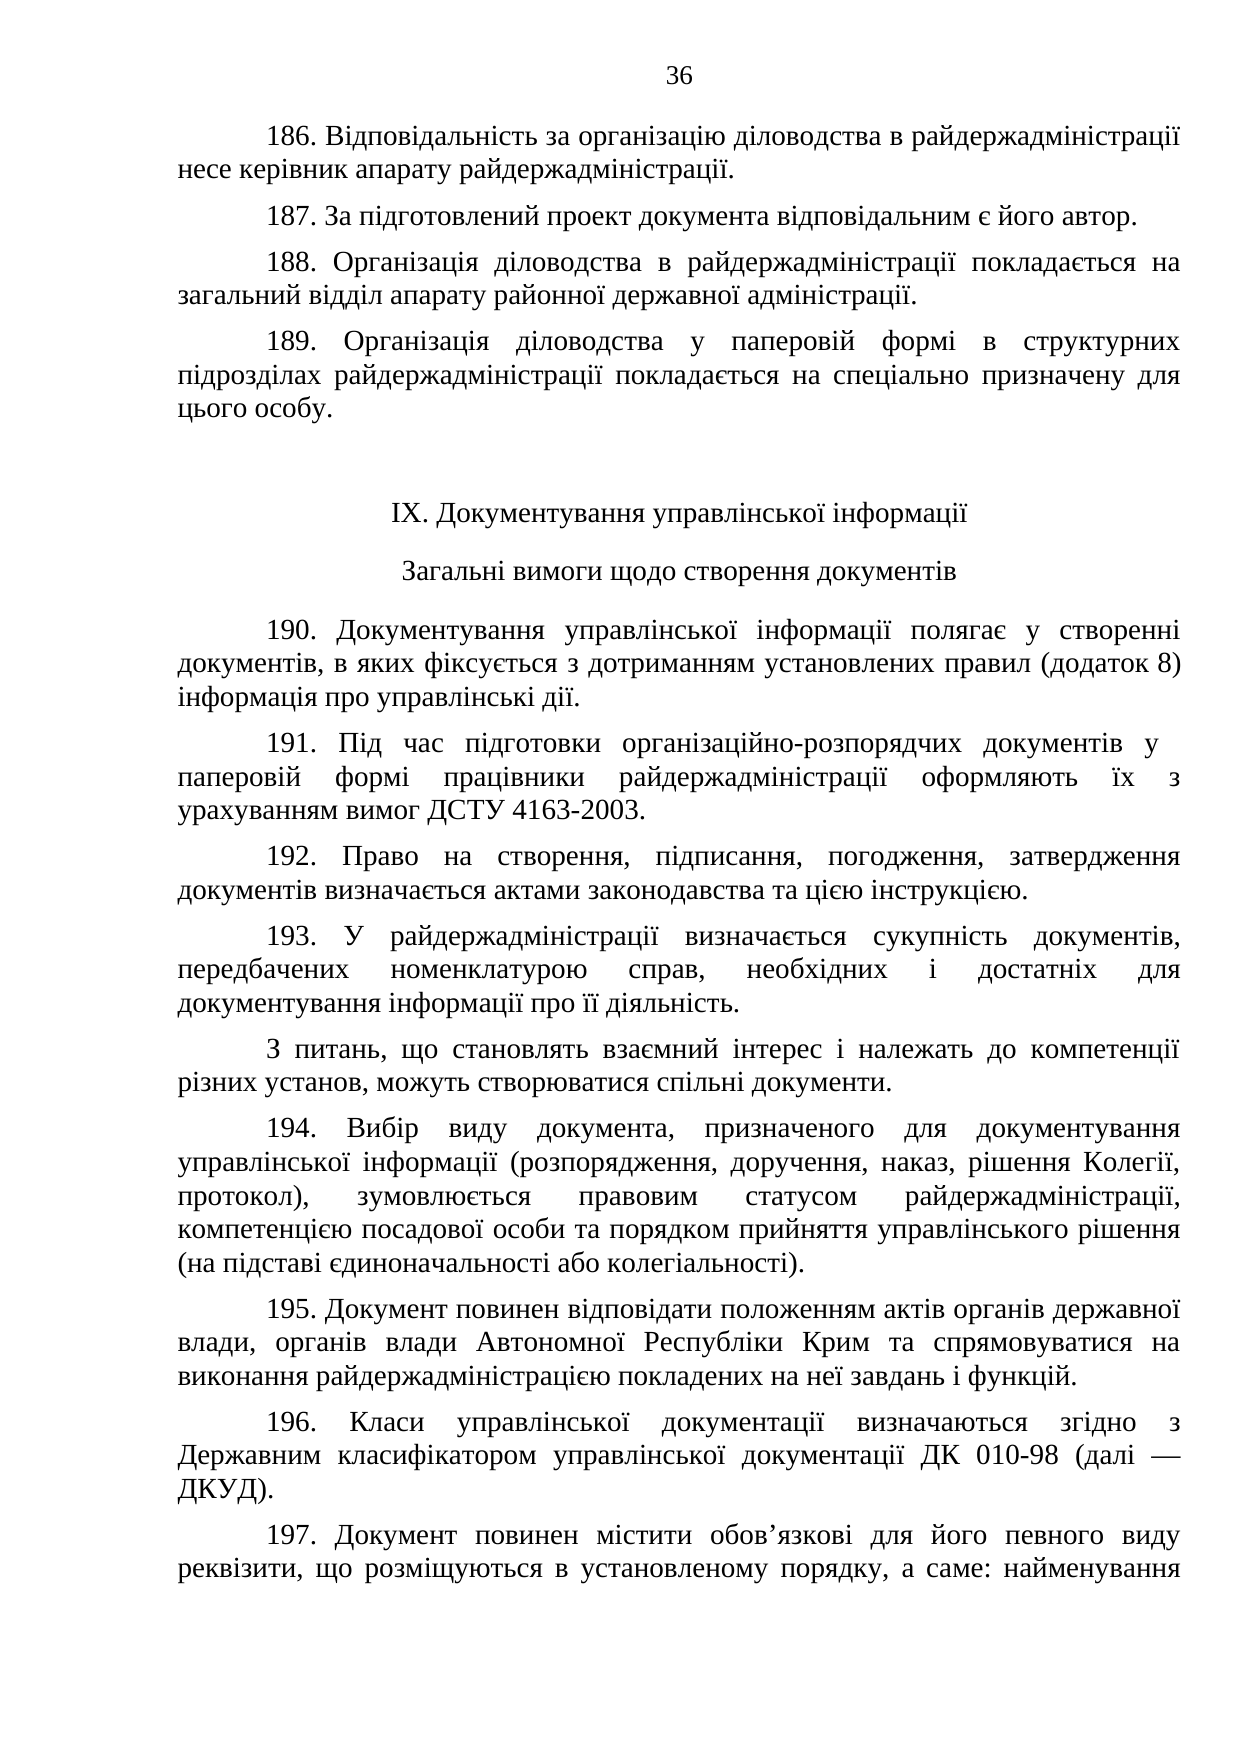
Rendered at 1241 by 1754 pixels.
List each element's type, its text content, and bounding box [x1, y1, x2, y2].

text 187. За підготовлений проект документа відповідальним є його автор. [177, 198, 1181, 231]
text 195. Документ повинен відповідати положенням актів органів державної влади, органів влади Автономної Республіки Крим та спрямовуватися на виконання райдержадміністрацією покладених на неї завдань і функцій. [177, 1291, 1181, 1391]
text 191. Під час підготовки організаційно-розпорядчих документів у паперовій формі працівники райдержадміністрації оформляють їх з урахуванням вимог ДСТУ 4163-2003. [177, 725, 1181, 826]
text IX. Документування управлінської інформації [177, 495, 1181, 528]
text 190. Документування управлінської інформації полягає у створенні документів, в яких фіксується з дотриманням установлених правил (додаток 8) інформація про управлінські дії. [177, 612, 1181, 713]
text 192. Право на створення, підписання, погодження, затвердження документів визначається актами законодавства та цією інструкцією. [177, 838, 1181, 905]
text 188. Організація діловодства в райдержадміністрації покладається на загальний відділ апарату районної державної адміністрації. [177, 244, 1181, 311]
text 193. У райдержадміністрації визначається сукупність документів, передбачених номенклатурою справ, необхідних і достатніх для документування інформації про її діяльність. [177, 918, 1181, 1018]
text 186. Відповідальність за організацію діловодства в райдержадміністрації несе керівник апарату райдержадміністрації. [177, 118, 1181, 185]
text 189. Організація діловодства у паперовій формі в структурних підрозділах райдержадміністрації покладається на спеціально призначену для цього особу. [177, 323, 1181, 424]
text 196. Класи управлінської документації визначаються згідно з Державним класифікатором управлінської документації ДК 010-98 (далі — ДКУД). [177, 1404, 1181, 1504]
text З питань, що становлять взаємний інтерес і належать до компетенції різних установ, можуть створюватися спільні документи. [177, 1031, 1181, 1098]
text 194. Вибір виду документа, призначеного для документування управлінської інформації (розпорядження, доручення, наказ, рішення Колегії, протокол), зумовлюється правовим статусом райдержадміністрації, компетенцією посадової особи та порядком прийняття управлінського рішення (на підставі єдиноначальності або колегіальності). [177, 1111, 1181, 1278]
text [177, 1517, 1181, 1584]
text Загальні вимоги щодо створення документів [177, 553, 1181, 587]
